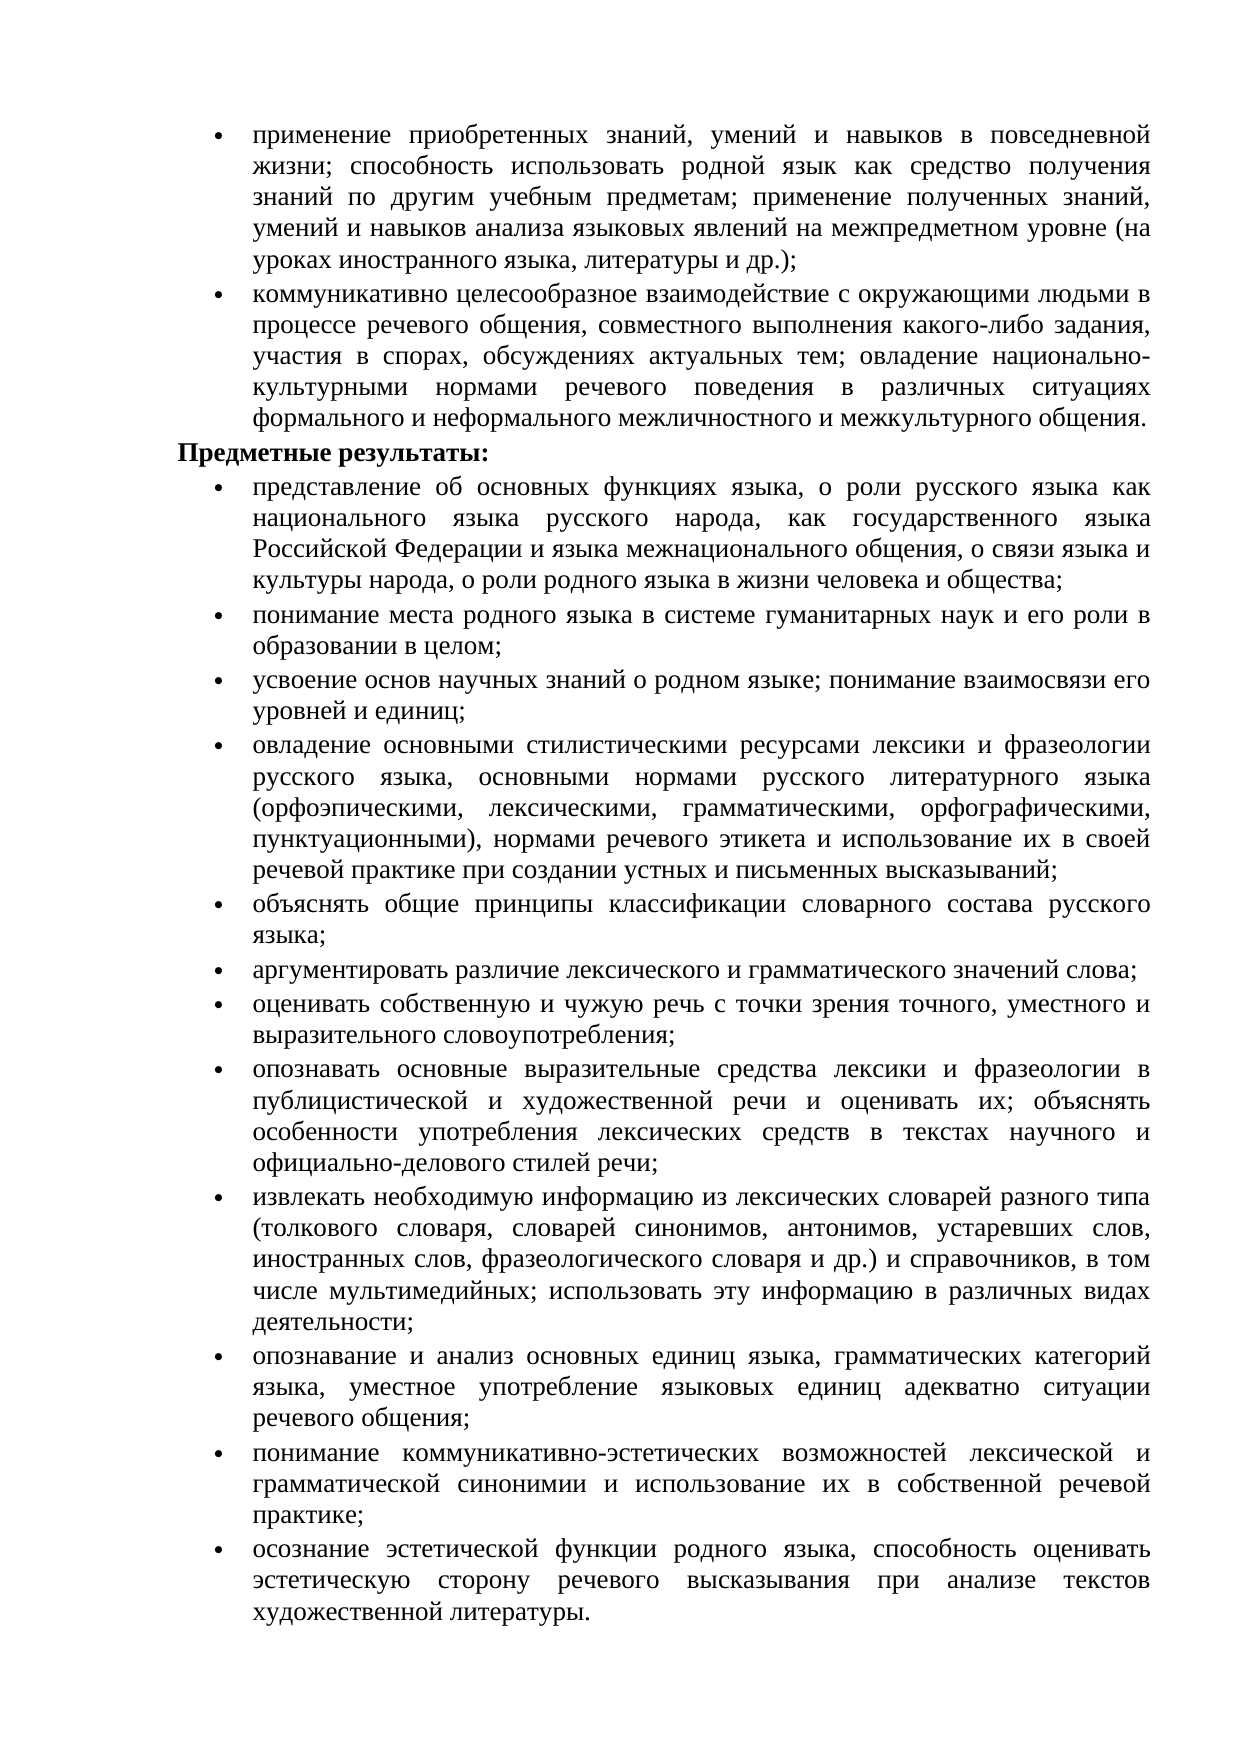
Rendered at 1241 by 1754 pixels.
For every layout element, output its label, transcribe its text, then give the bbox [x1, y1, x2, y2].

list опознавание и анализ основных единиц языка, грамматических категорий языка, уместное употребление языковых единиц адекватно ситуации речевого общения; [215, 1339, 1152, 1433]
list извлекать необходимую информацию из лексических словарей разного типа (толкового словаря, словарей синонимов, антонимов, устаревших слов, иностранных слов, фразеологического словаря и др.) и справочников, в том числе мультимедийных; использовать эту информацию в различных видах деятельности; [215, 1180, 1152, 1336]
list осознание эстетической функции родного языка, способность оценивать эстетическую сторону речевого высказывания при анализе текстов художественной литературы. [215, 1532, 1152, 1626]
list понимание места родного языка в системе гуманитарных наук и его роли в образовании в целом; [215, 598, 1152, 660]
list овладение основными стилистическими ресурсами лексики и фразеологии русского языка, основными нормами русского литературного языка (орфоэпическими, лексическими, грамматическими, орфографическими, пунктуационными), нормами речевого этикета и использование их в своей речевой практике при создании устных и письменных высказываний; [215, 729, 1152, 884]
list усвоение основ научных знаний о родном языке; понимание взаимосвязи его уровней и единиц; [215, 663, 1152, 726]
list оценивать собственную и чужую речь с точки зрения точного, уместного и выразительного словоупотребления; [215, 987, 1152, 1049]
list представление об основных функциях языка, о роли русского языка как национального языка русского народа, как государственного языка Российской Федерации и языка межнационального общения, о связи языка и культуры народа, о роли родного языка в жизни человека и общества; [215, 470, 1152, 595]
list коммуникативно целесообразное взаимодействие с окружающими людьми в процессе речевого общения, совместного выполнения какого-либо задания, участия в спорах, обсуждениях актуальных тем; овладение национально-культурными нормами речевого поведения в различных ситуациях формального и неформального межличностного и межкультурного общения. [215, 277, 1152, 433]
list применение приобретенных знаний, умений и навыков в повседневной жизни; способность использовать родной язык как средство получения знаний по другим учебным предметам; применение полученных знаний, умений и навыков анализа языковых явлений на межпредметном уровне (на уроках иностранного языка, литературы и др.); [215, 118, 1152, 274]
text Предметные результаты: [177, 436, 1152, 467]
list аргументировать различие лексического и грамматического значений слова; [215, 953, 1152, 984]
list понимание коммуникативно-эстетических возможностей лексической и грамматической синонимии и использование их в собственной речевой практике; [215, 1436, 1152, 1529]
list объяснять общие принципы классификации словарного состава русского языка; [215, 887, 1152, 950]
list опознавать основные выразительные средства лексики и фразеологии в публицистической и художественной речи и оценивать их; объяснять особенности употребления лексических средств в текстах научного и официально-делового стилей речи; [215, 1053, 1152, 1177]
